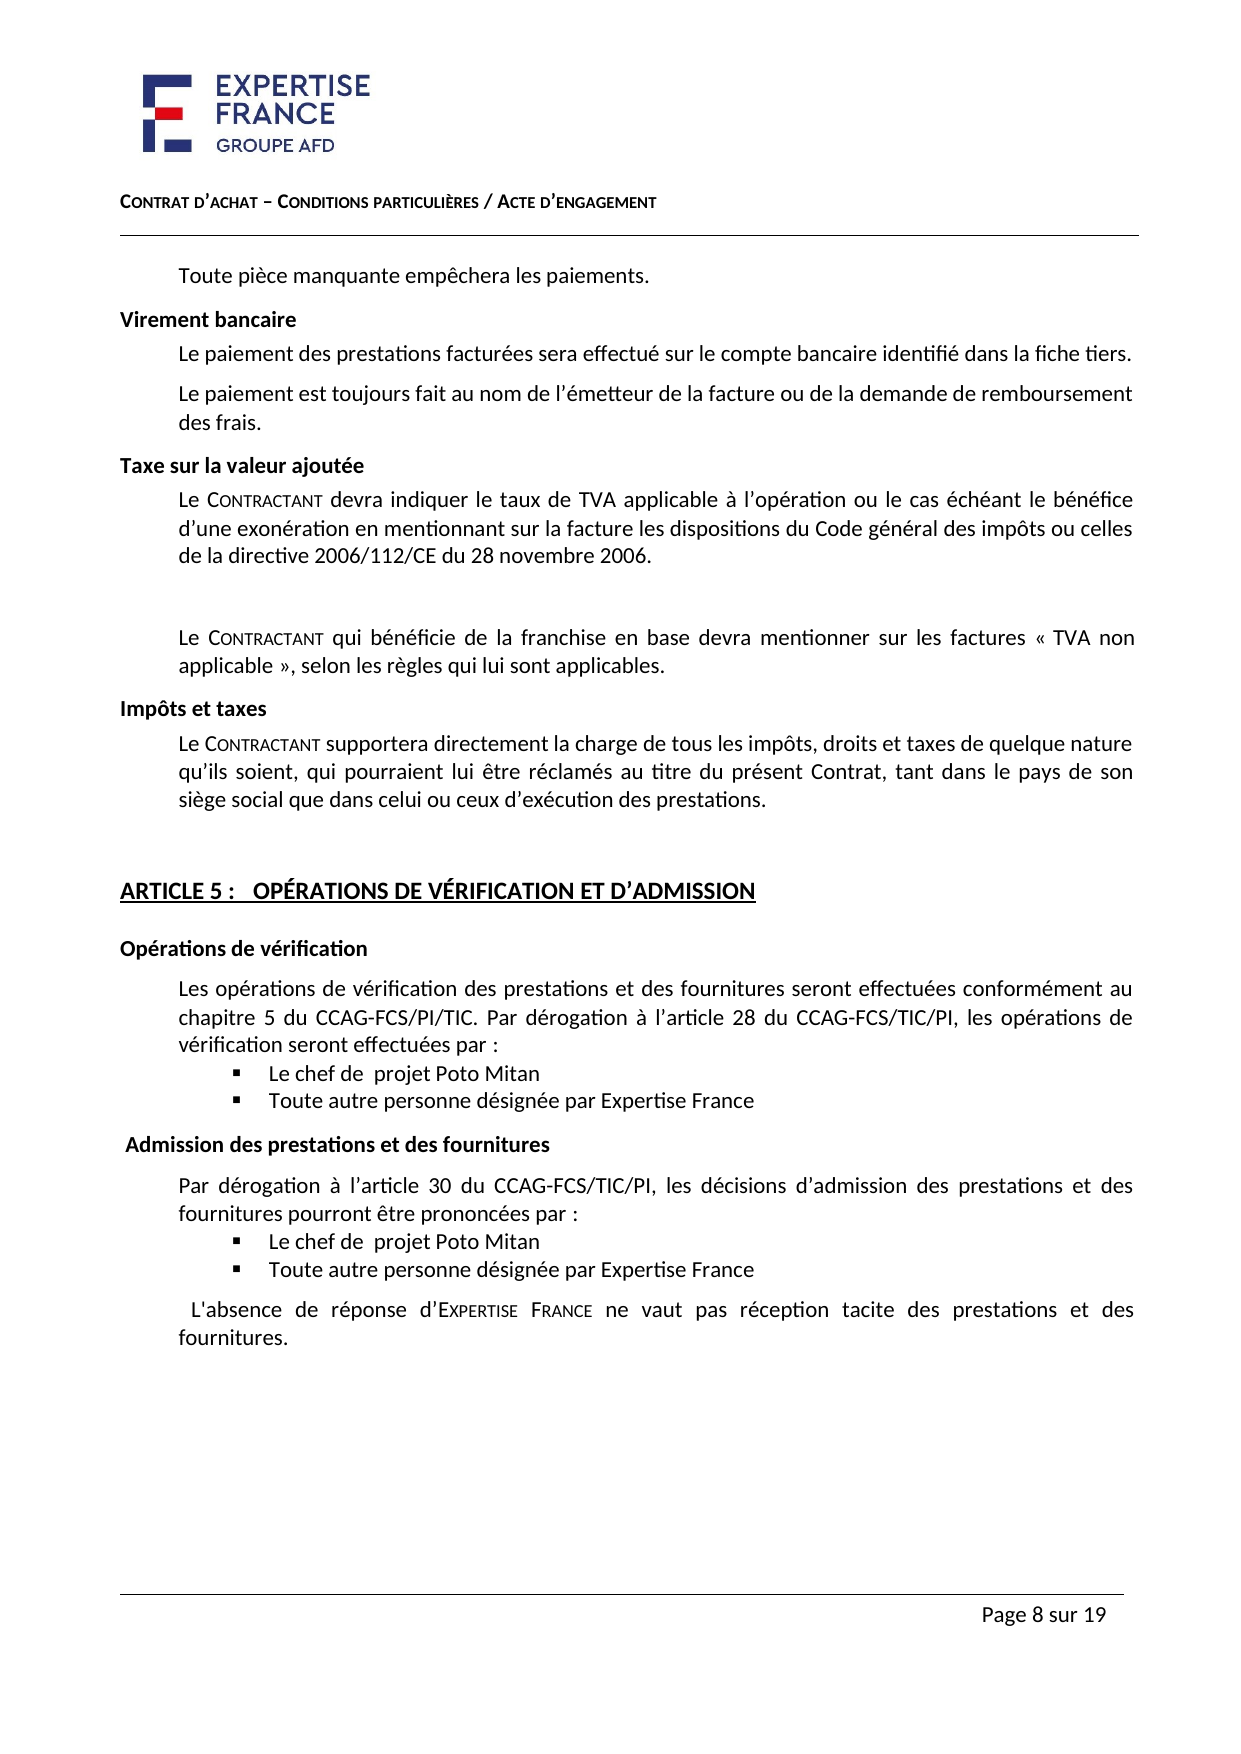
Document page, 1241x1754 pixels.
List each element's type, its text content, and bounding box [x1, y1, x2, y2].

list opÉrations de vÉrification et d’admission [120, 875, 1135, 906]
list Par dérogation à l’article 30 du CCAG-FCS/TIC/PI, les décisions d’admission des prestations et des fournitures pourront être prononcées par : [178, 1171, 1135, 1227]
list Le Contractant devra indiquer le taux de TVA applicable à l’opération ou le cas échéant le bénéfice d’une exonération en mentionnant sur la facture les dispositions du Code général des impôts ou celles de la directive 2006/112/CE du 28 novembre 2006. [178, 486, 1135, 570]
subtitle Virement bancaire [120, 302, 1135, 333]
subtitle Impôts et taxes [120, 691, 1135, 722]
picture [120, 41, 397, 183]
list L'absence de réponse d’Expertise France ne vaut pas réception tacite des prestations et des fournitures. [178, 1296, 1135, 1352]
list Toute autre personne désignée par Expertise France [231, 1255, 1135, 1283]
list Le chef de projet Poto Mitan [231, 1059, 1135, 1087]
subtitle Admission des prestations et des fournitures [120, 1127, 1135, 1158]
list Le Contractant qui bénéficie de la franchise en base devra mentionner sur les factures « TVA non applicable », selon les règles qui lui sont applicables. [178, 623, 1135, 679]
subtitle Opérations de vérification [120, 931, 1135, 962]
list Le paiement est toujours fait au nom de l’émetteur de la facture ou de la demande de remboursement des frais. [178, 379, 1135, 436]
list Les opérations de vérification des prestations et des fournitures seront effectuées conformément au chapitre 5 du CCAG-FCS/PI/TIC. Par dérogation à l’article 28 du CCAG-FCS/TIC/PI, les opérations de vérification seront effectuées par : [178, 974, 1135, 1059]
subtitle Taxe sur la valeur ajoutée [120, 448, 1135, 479]
list Toute pièce manquante empêchera les paiements. [178, 261, 1135, 289]
list Le paiement des prestations facturées sera effectué sur le compte bancaire identifié dans la fiche tiers. [178, 339, 1135, 367]
list Toute autre personne désignée par Expertise France [231, 1087, 1135, 1115]
list Le chef de projet Poto Mitan [231, 1227, 1135, 1255]
list Le Contractant supportera directement la charge de tous les impôts, droits et taxes de quelque nature qu’ils soient, qui pourraient lui être réclamés au titre du présent Contrat, tant dans le pays de son siège social que dans celui ou ceux d’exécution des prestations. [178, 729, 1135, 813]
